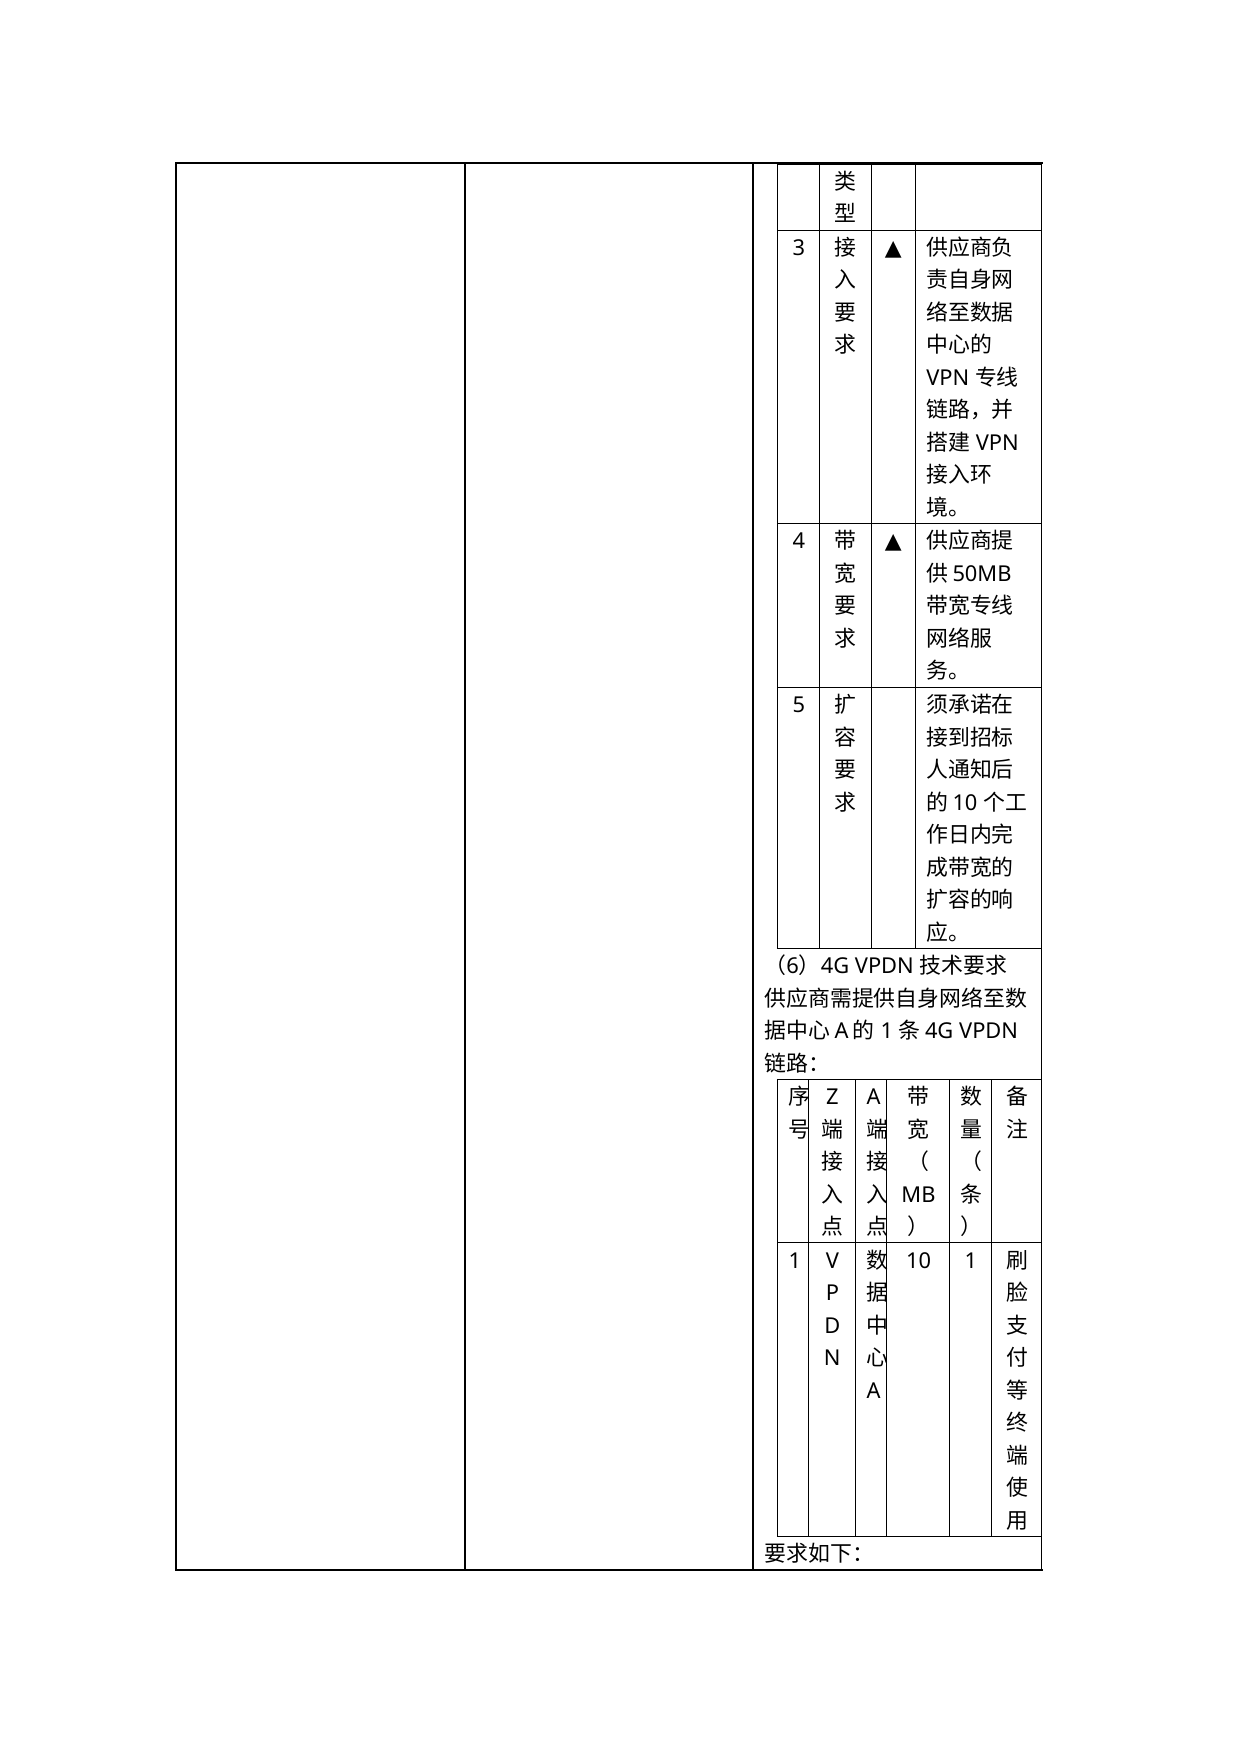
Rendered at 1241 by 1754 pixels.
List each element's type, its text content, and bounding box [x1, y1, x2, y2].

table_cell 1 [177, 164, 464, 1569]
table_cell [466, 164, 752, 1569]
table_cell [754, 164, 1041, 1569]
